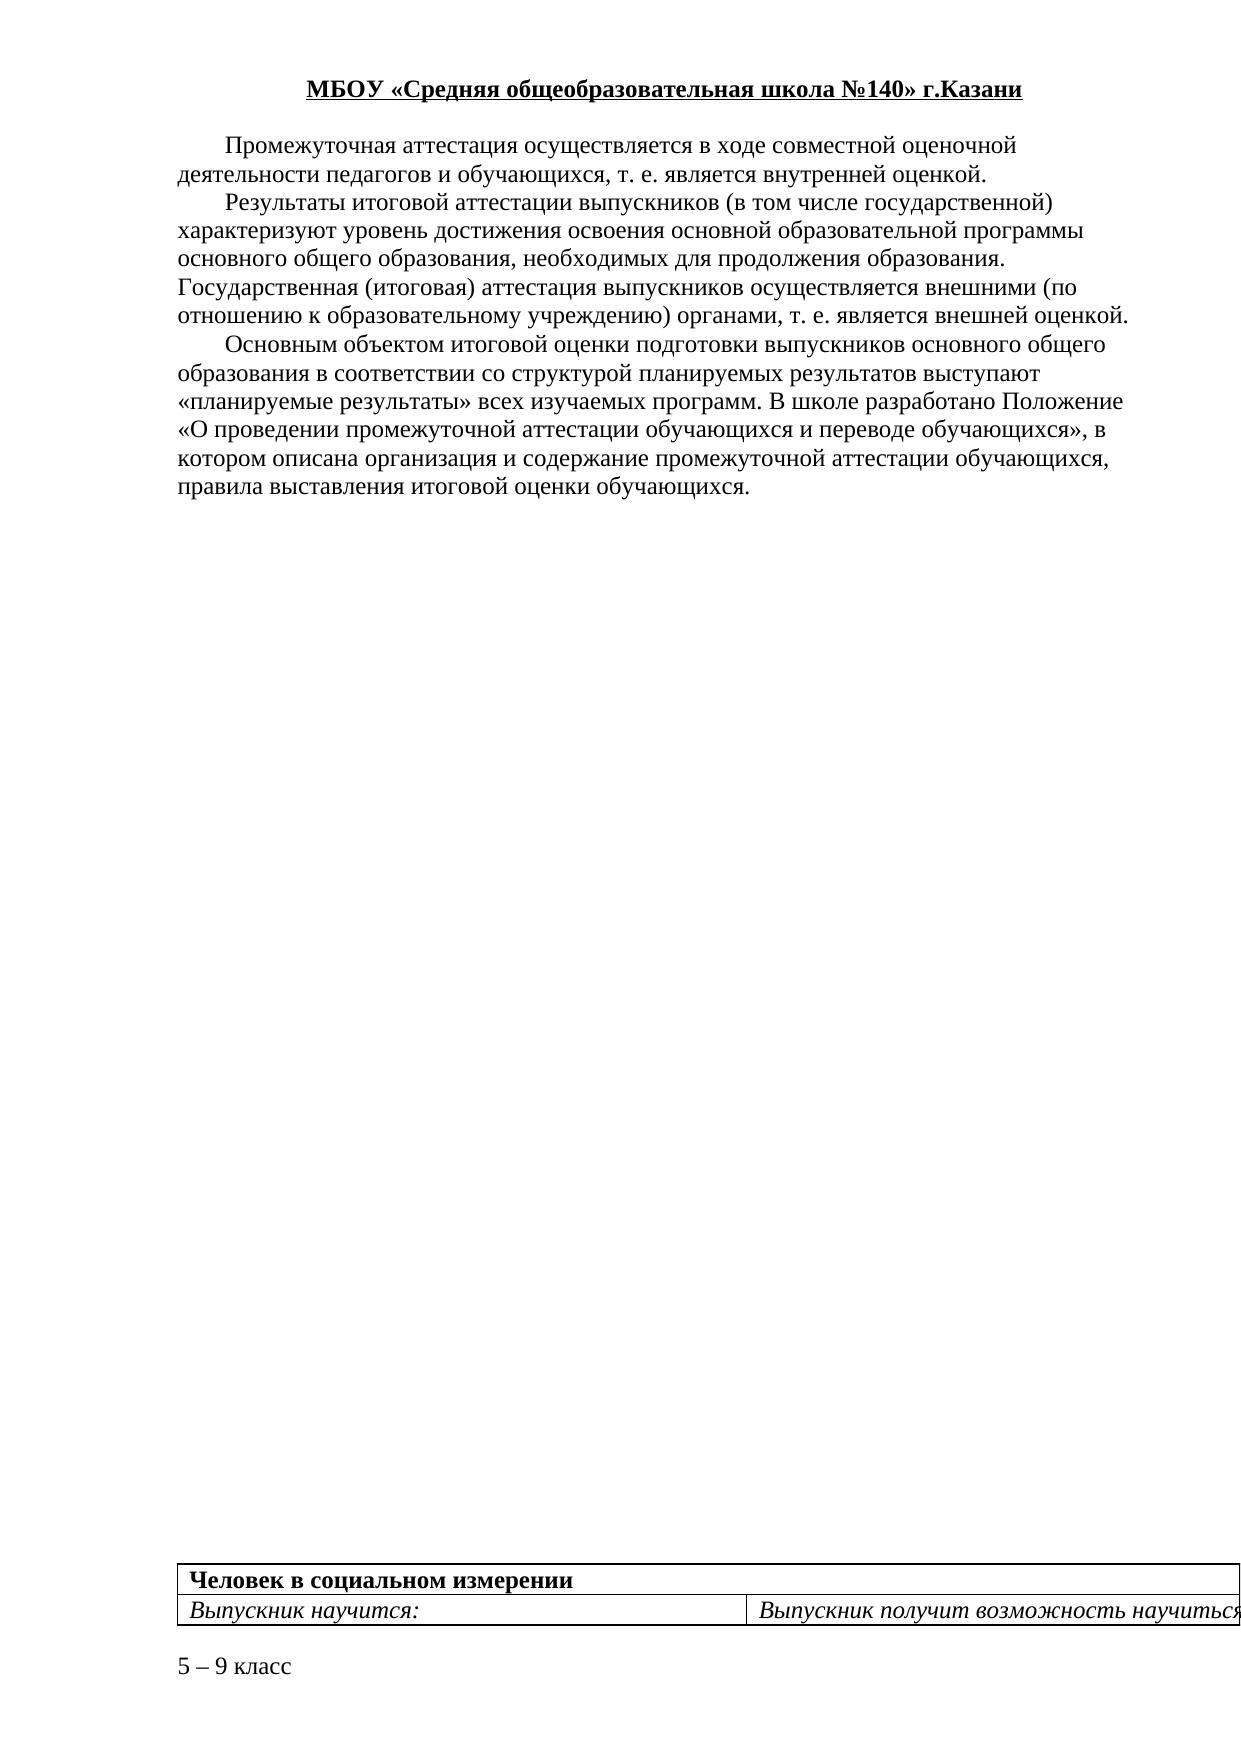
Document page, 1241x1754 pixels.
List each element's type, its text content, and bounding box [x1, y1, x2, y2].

text Промежуточная аттестация осуществляется в ходе совместной оценочной деятельности педагогов и обучающихся, т. е. является внутренней оценкой. [177, 131, 1152, 188]
text Результаты итоговой аттестации выпускников (в том числе государственной) характеризуют уровень достижения освоения основной образовательной программы основного общего образования, необходимых для продолжения образования. Государственная (итоговая) аттестация выпускников осуществляется внешними (по отношению к образовательному учреждению) органами, т. е. является внешней оценкой. [177, 188, 1152, 329]
table_cell Выпускник научится: [178, 1595, 746, 1624]
table_header Человек в социальном измерении [178, 1565, 1239, 1594]
text Основным объектом итоговой оценки подготовки выпускников основного общего образования в соответствии со структурой планируемых результатов выступают «планируемые результаты» всех изучаемых программ. В школе разработано Положение «О проведении промежуточной аттестации обучающихся и переводе обучающихся», в котором описана организация и содержание промежуточной аттестации обучающихся, правила выставления итоговой оценки обучающихся. [177, 330, 1152, 499]
table_cell Выпускник получит возможность научиться: [747, 1595, 1239, 1624]
